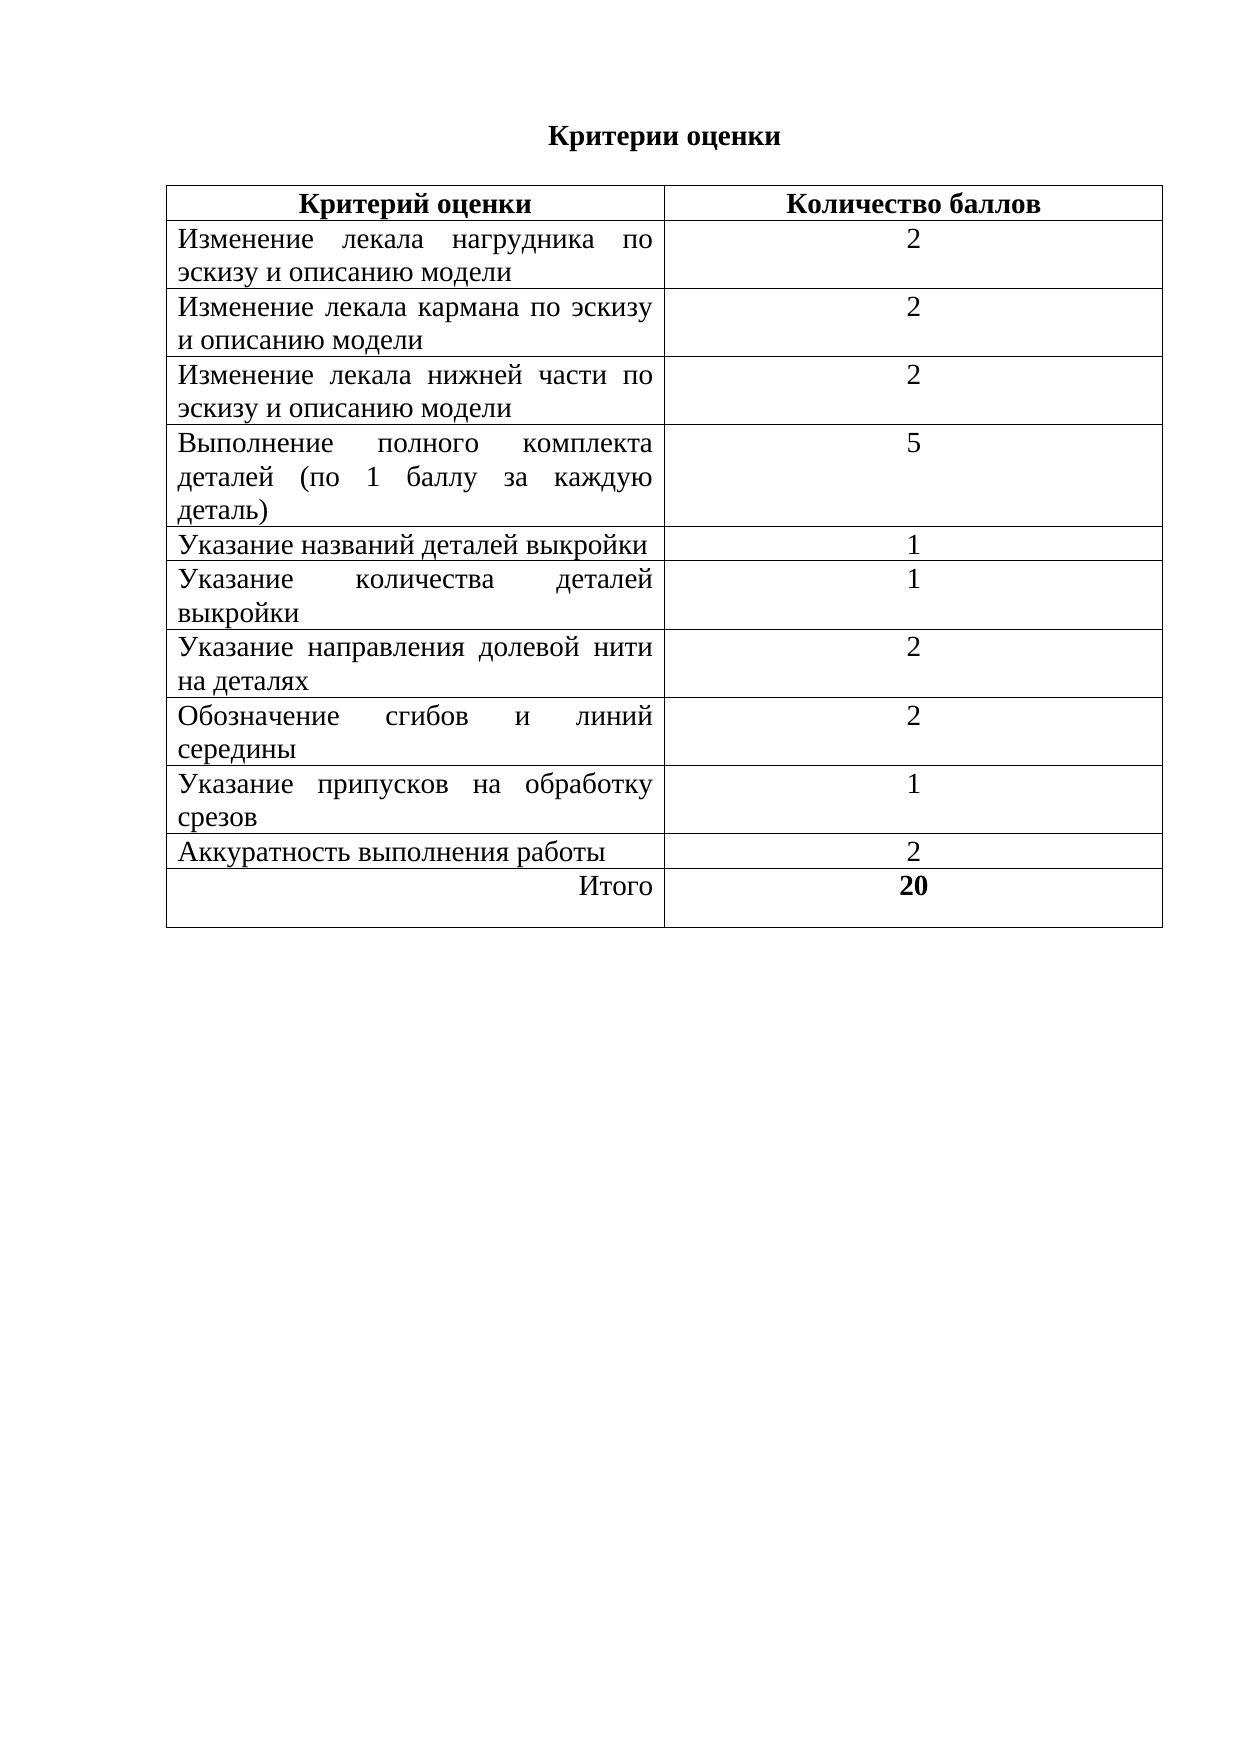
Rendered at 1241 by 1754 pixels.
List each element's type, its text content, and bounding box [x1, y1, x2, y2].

table_cell Указание направления долевой нити на деталях [167, 630, 664, 697]
table_cell Изменение лекала нагрудника по эскизу и описанию модели [167, 221, 664, 288]
table_cell 1 [665, 527, 1162, 560]
table_cell Изменение лекала кармана по эскизу и описанию модели [167, 289, 664, 356]
table_cell Аккуратность выполнения работы [167, 834, 664, 867]
table_cell 2 [665, 289, 1162, 356]
table_cell 5 [665, 425, 1162, 526]
table_cell 20 [665, 869, 1162, 927]
table_cell Итого [167, 869, 664, 927]
table_cell Указание количества деталей выкройки [167, 561, 664, 628]
table_cell 2 [665, 357, 1162, 424]
table_cell Указание припусков на обработку срезов [167, 766, 664, 833]
table_cell 2 [665, 834, 1162, 867]
table_cell Обозначение сгибов и линий середины [167, 698, 664, 765]
table_header Критерий оценки [167, 186, 664, 220]
table_cell Указание названий деталей выкройки [167, 527, 664, 560]
table_header Количество баллов [665, 186, 1162, 220]
table_cell 1 [665, 766, 1162, 833]
table_cell 2 [665, 221, 1162, 288]
text Критерии оценки [177, 118, 1152, 152]
table_cell 1 [665, 561, 1162, 628]
table_cell 2 [665, 698, 1162, 765]
table_cell Выполнение полного комплекта деталей (по 1 баллу за каждую деталь) [167, 425, 664, 526]
table_cell Изменение лекала нижней части по эскизу и описанию модели [167, 357, 664, 424]
table_cell 2 [665, 630, 1162, 697]
